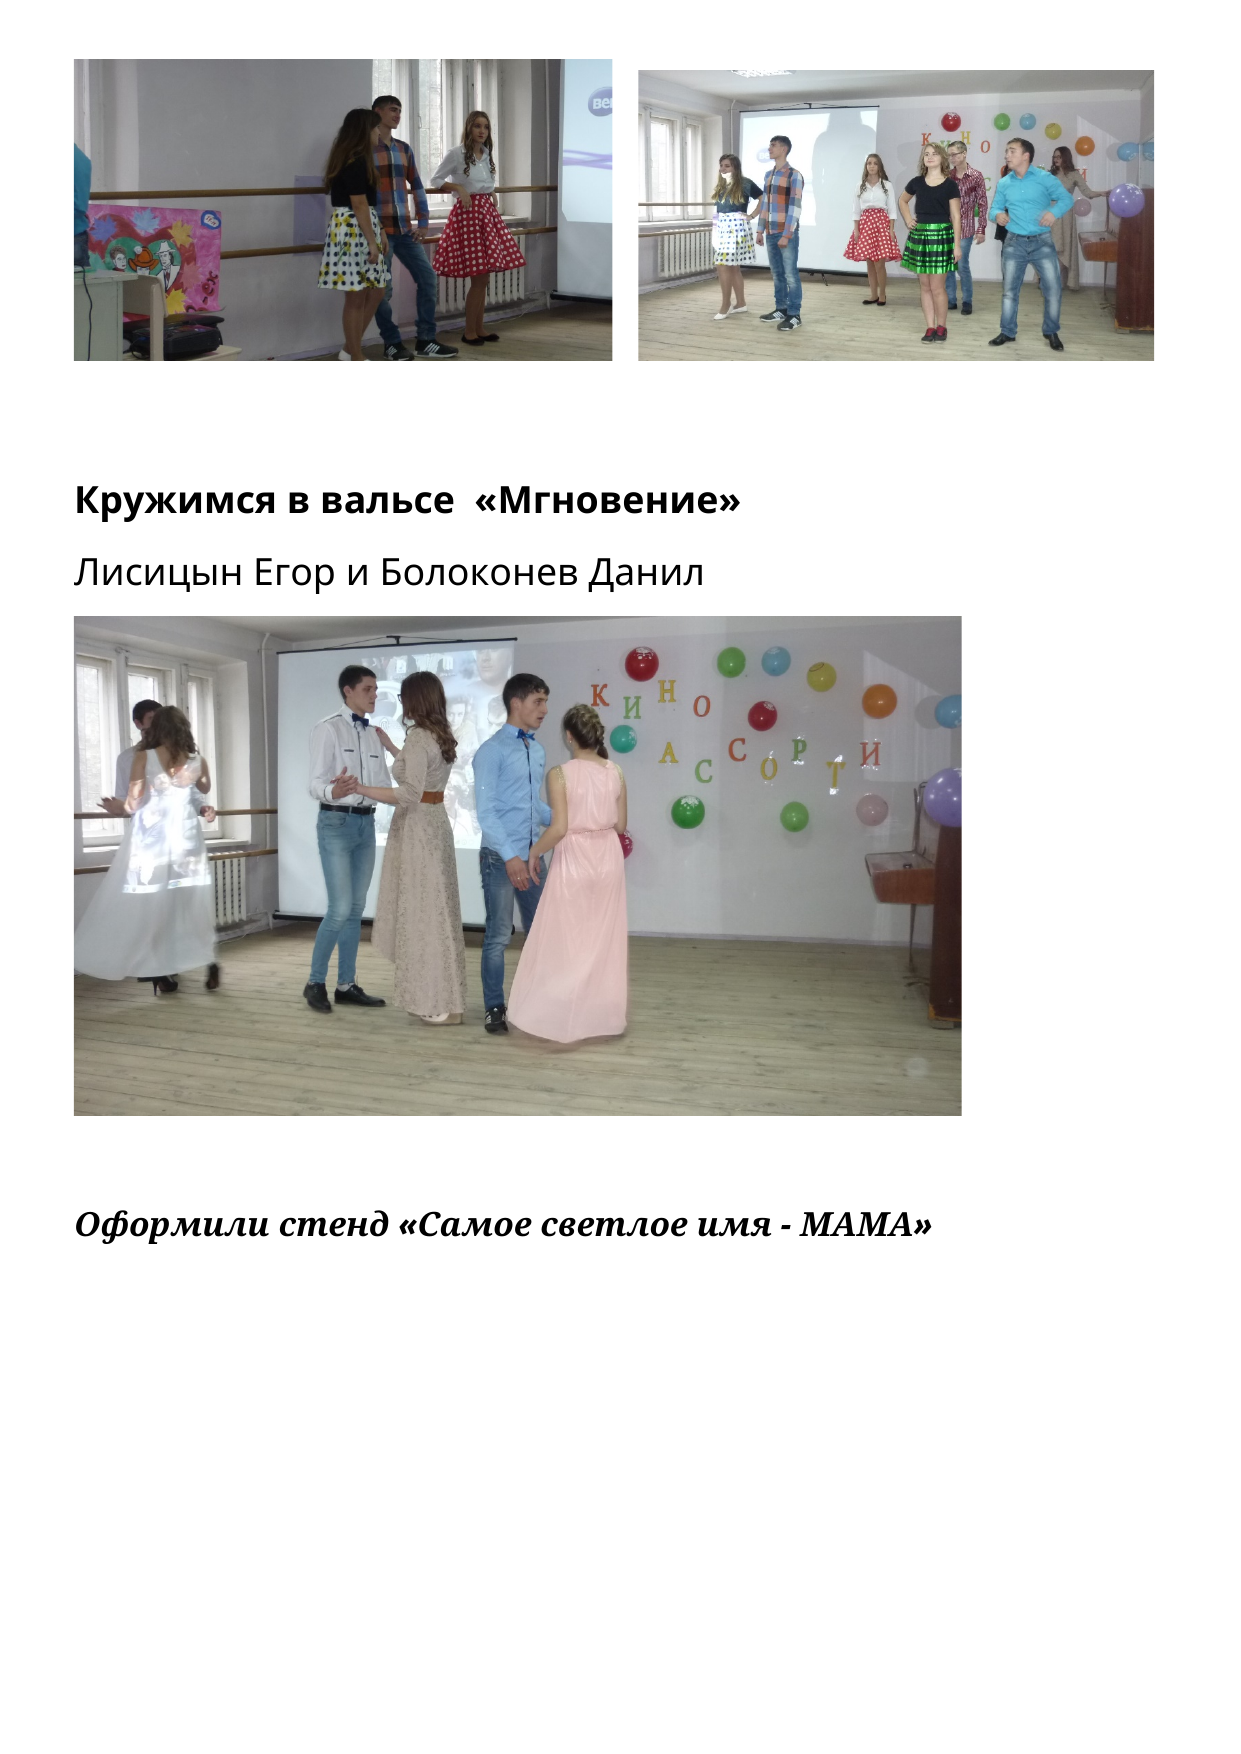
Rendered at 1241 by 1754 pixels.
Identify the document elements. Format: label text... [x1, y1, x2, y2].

picture [73, 616, 962, 1116]
text Оформили стенд «Самое светлое имя - МАМА» [74, 1201, 1181, 1246]
text Кружимся в вальсе «Мгновение» [74, 473, 1181, 524]
text Лисицын Егор и Болоконев Данил [74, 545, 1181, 596]
picture [638, 70, 1155, 361]
picture [73, 59, 613, 361]
